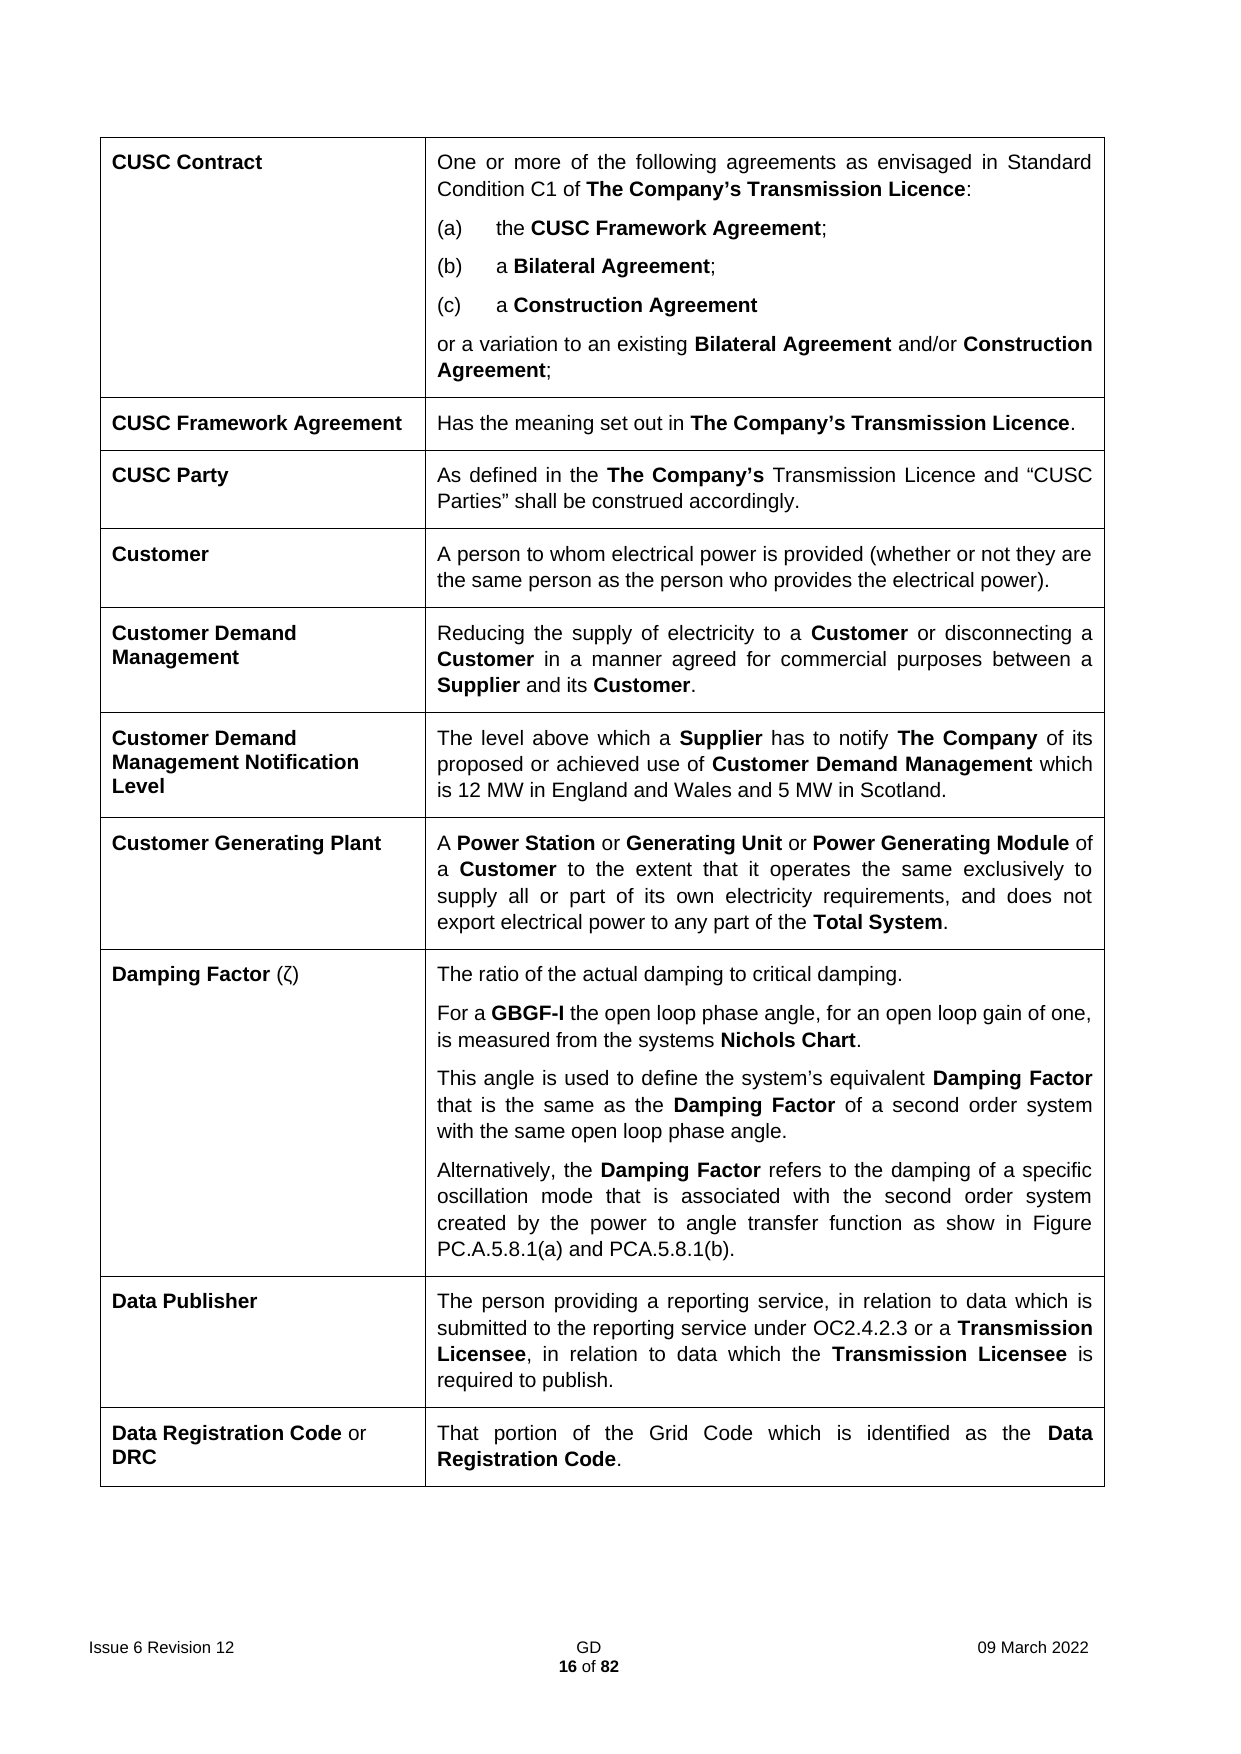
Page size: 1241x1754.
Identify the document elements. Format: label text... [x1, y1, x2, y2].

table_cell A person to whom electrical power is provided (whether or not they are the same person as the person who provides the electrical power). [426, 529, 1104, 607]
table_cell One or more of the following agreements as envisaged in Standard Condition C1 of The Company’s Transmission Licence: (a) the CUSC Framework Agreement; (b) a Bilateral Agreement; (c) a Construction Agreement or a variation to an existing Bilateral Agreement and/or Construction Agreement; [426, 138, 1104, 397]
table_cell CUSC Party [101, 451, 425, 528]
table_cell Customer Demand Management [101, 608, 425, 712]
table_cell Data Registration Code or DRC [101, 1408, 425, 1486]
table_cell That portion of the Grid Code which is identified as the Data Registration Code. [426, 1408, 1104, 1486]
table_cell A Power Station or Generating Unit or Power Generating Module of a Customer to the extent that it operates the same exclusively to supply all or part of its own electricity requirements, and does not export electrical power to any part of the Total System. [426, 818, 1104, 949]
table_cell The person providing a reporting service, in relation to data which is submitted to the reporting service under OC2.4.2.3 or a Transmission Licensee, in relation to data which the Transmission Licensee is required to publish. [426, 1277, 1104, 1407]
table_cell Damping Factor (ζ) [101, 950, 425, 1276]
table_cell As defined in the The Company’s Transmission Licence and “CUSC Parties” shall be construed accordingly. [426, 451, 1104, 528]
table_cell The level above which a Supplier has to notify The Company of its proposed or achieved use of Customer Demand Management which is 12 MW in England and Wales and 5 MW in Scotland. [426, 713, 1104, 817]
table_cell CUSC Contract [101, 138, 425, 397]
table_cell Has the meaning set out in The Company’s Transmission Licence. [426, 398, 1104, 449]
table_cell The ratio of the actual damping to critical damping. For a GBGF-I the open loop phase angle, for an open loop gain of one, is measured from the systems Nichols Chart. This angle is used to define the system’s equivalent Damping Factor that is the same as the Damping Factor of a second order system with the same open loop phase angle. Alternatively, the Damping Factor refers to the damping of a specific oscillation mode that is associated with the second order system created by the power to angle transfer function as show in Figure PC.A.5.8.1(a) and PCA.5.8.1(b). [426, 950, 1104, 1276]
table_cell Reducing the supply of electricity to a Customer or disconnecting a Customer in a manner agreed for commercial purposes between a Supplier and its Customer. [426, 608, 1104, 712]
table_cell CUSC Framework Agreement [101, 398, 425, 449]
table_cell Customer Generating Plant [101, 818, 425, 949]
table_cell Data Publisher [101, 1277, 425, 1407]
table_cell Customer [101, 529, 425, 607]
table_cell Customer Demand Management Notification Level [101, 713, 425, 817]
